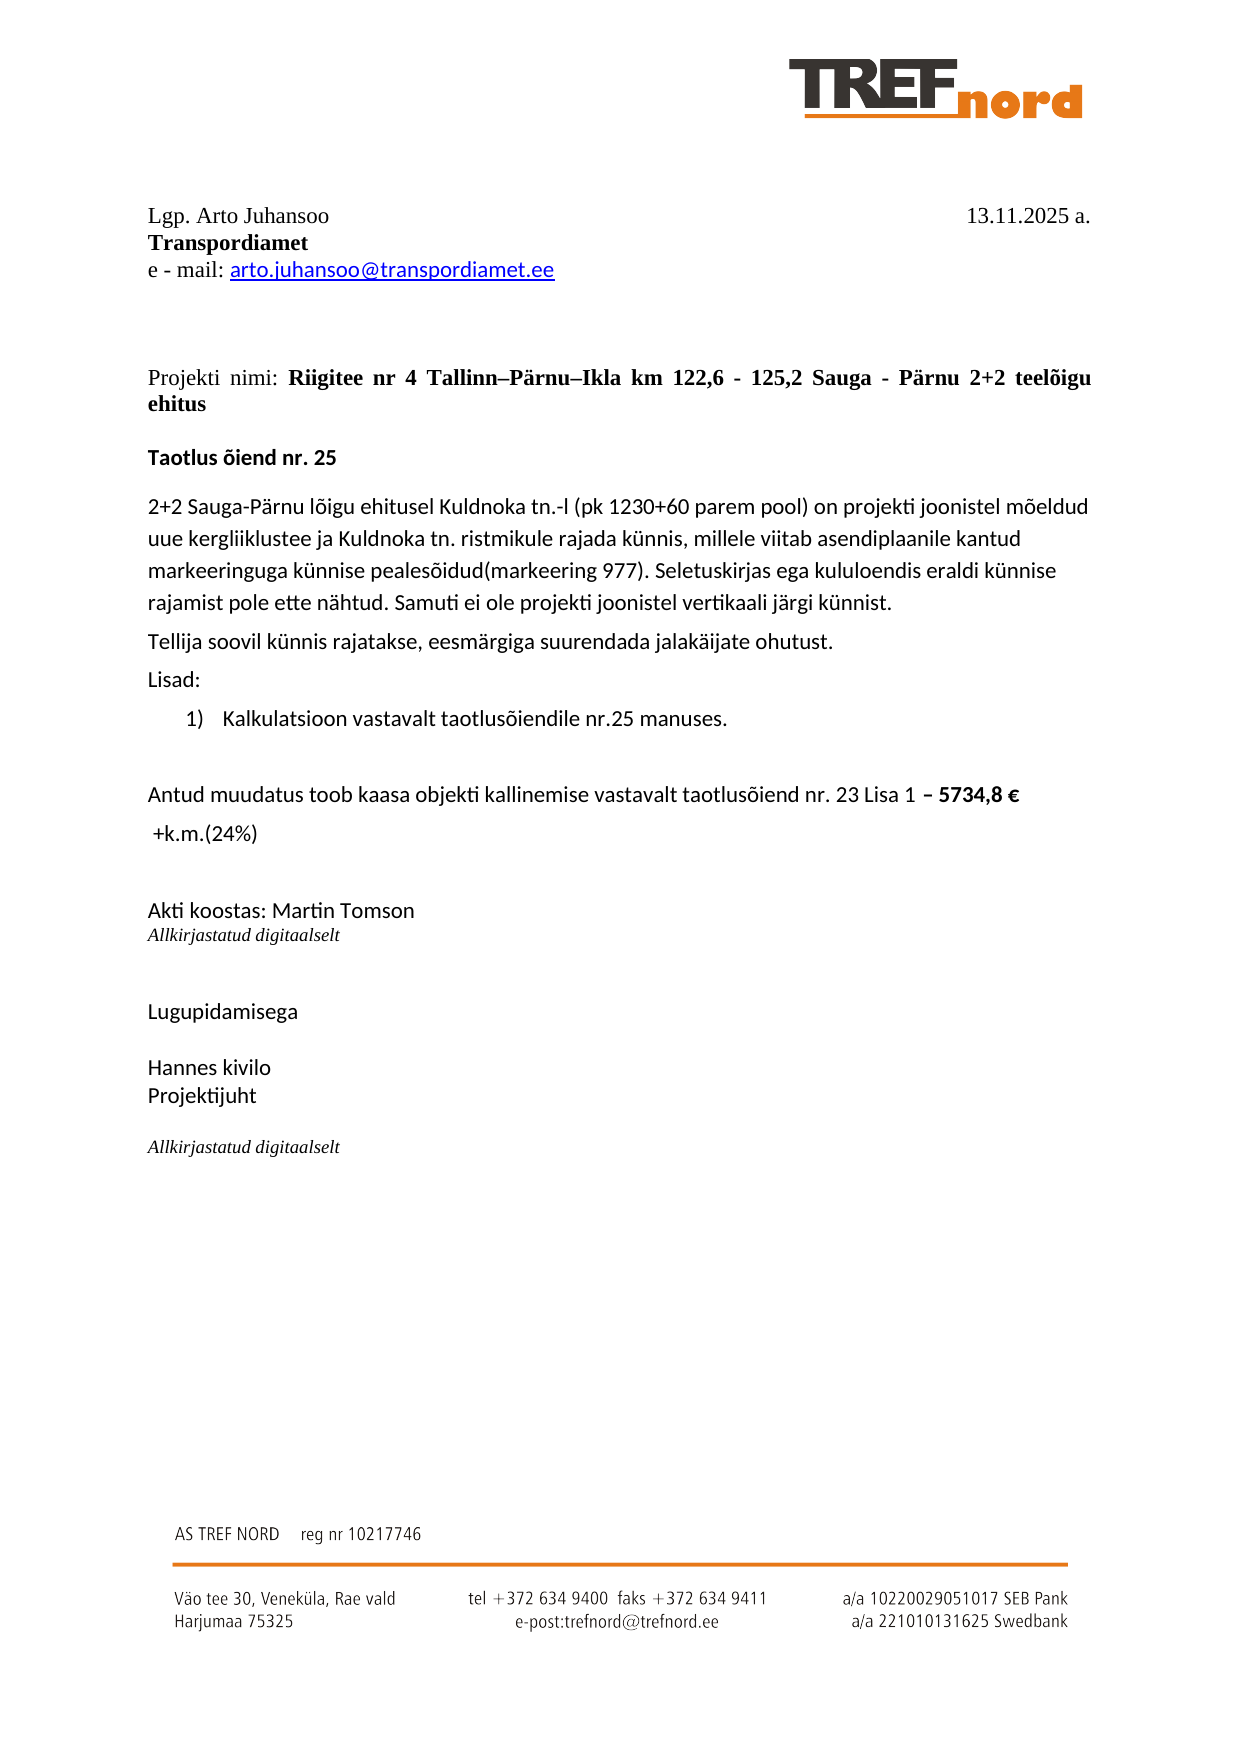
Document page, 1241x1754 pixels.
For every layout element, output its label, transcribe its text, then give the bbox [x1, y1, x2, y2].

text e - mail: arto.juhansoo@transpordiamet.ee [148, 255, 1093, 283]
text 2+2 Sauga-Pärnu lõigu ehitusel Kuldnoka tn.-l (pk 1230+60 parem pool) on projekti joonistel mõeldud uue kergliiklustee ja Kuldnoka tn. ristmikule rajada künnis, millele viitab asendiplaanile kantud markeeringuga künnise pealesõidud(markeering 977). Seletuskirjas ega kululoendis eraldi künnise rajamist pole ette nähtud. Samuti ei ole projekti joonistel vertikaali järgi künnist. [148, 492, 1093, 616]
text Lgp. Arto Juhansoo 13.11.2025 a. [148, 202, 1093, 229]
text Hannes kivilo [148, 1053, 1093, 1082]
text Transpordiamet [148, 229, 1093, 255]
text Lugupidamisega [148, 997, 1093, 1026]
text Allkirjastatud digitaalselt [148, 924, 1093, 945]
text Antud muudatus toob kaasa objekti kallinemise vastavalt taotlusõiend nr. 23 Lisa 1 – 5734,8 € [148, 781, 1093, 808]
text Lisad: [148, 665, 1093, 693]
picture [789, 59, 1083, 119]
text Projekti nimi: Riigitee nr 4 Tallinn‒Pärnu‒Ikla km 122,6 - 125,2 Sauga - Pärnu 2+2 teelõigu ehitus [148, 364, 1093, 417]
list Kalkulatsioon vastavalt taotlusõiendile nr.25 manuses. [185, 704, 1093, 732]
text Allkirjastatud digitaalselt [148, 1136, 1093, 1157]
text Projektijuht [148, 1082, 1093, 1109]
text Taotlus õiend nr. 25 [148, 443, 1093, 471]
text +k.m.(24%) [148, 819, 1093, 847]
picture [172, 1527, 1068, 1632]
text Tellija soovil künnis rajatakse, eesmärgiga suurendada jalakäijate ohutust. [148, 627, 1093, 655]
text Akti koostas: Martin Tomson [148, 896, 1093, 924]
